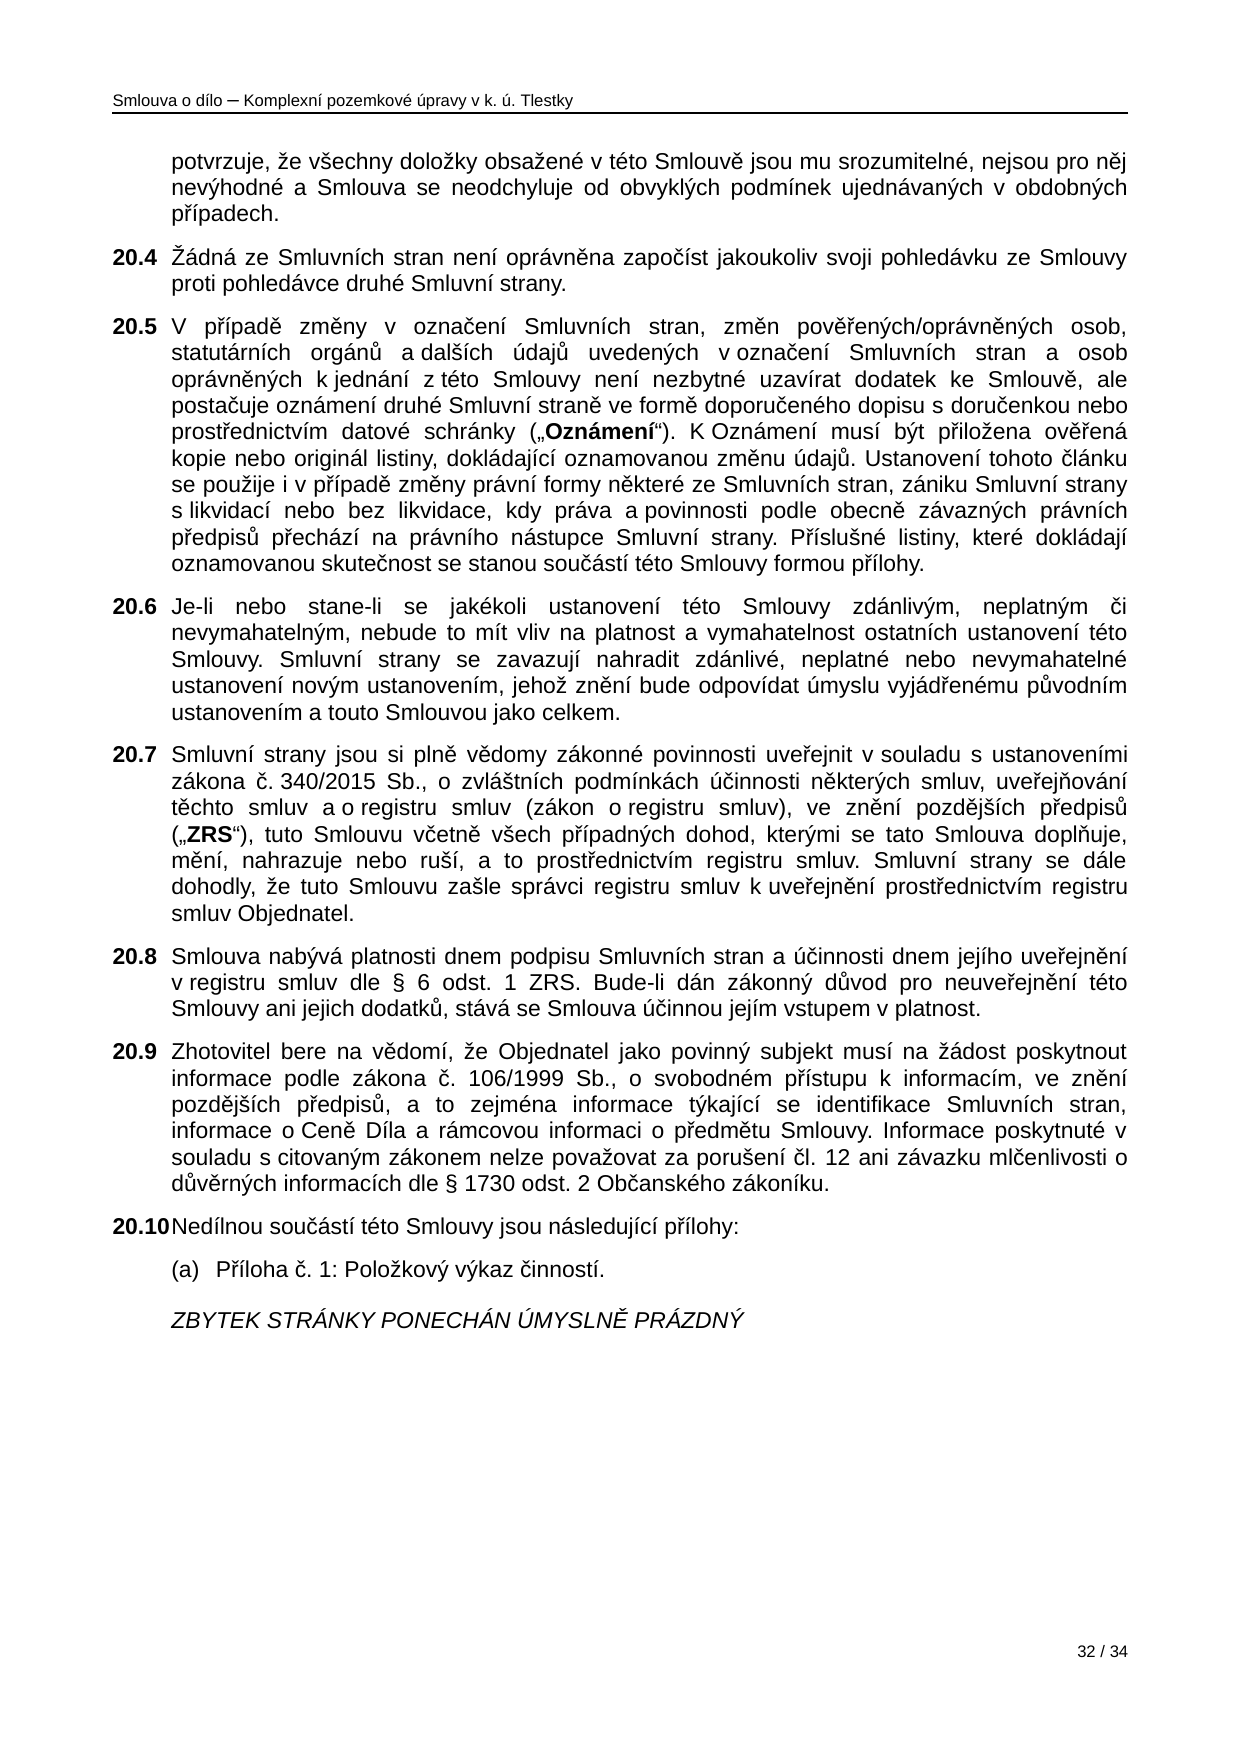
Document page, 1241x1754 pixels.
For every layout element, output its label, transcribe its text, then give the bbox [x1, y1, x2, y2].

text V případě změny v označení Smluvních stran, změn pověřených/oprávněných osob, statutárních orgánů a dalších údajů uvedených v označení Smluvních stran a osob oprávněných k jednání z této Smlouvy není nezbytné uzavírat dodatek ke Smlouvě, ale postačuje oznámení druhé Smluvní straně ve formě doporučeného dopisu s doručenkou nebo prostřednictvím datové schránky („Oznámení“). K Oznámení musí být přiložena ověřená kopie nebo originál listiny, dokládající oznamovanou změnu údajů. Ustanovení tohoto článku se použije i v případě změny právní formy některé ze Smluvních stran, zániku Smluvní strany s likvidací nebo bez likvidace, kdy práva a povinnosti podle obecně závazných právních předpisů přechází na právního nástupce Smluvní strany. Příslušné listiny, které dokládají oznamovanou skutečnost se stanou součástí této Smlouvy formou přílohy. [112, 313, 1128, 576]
list Příloha č. 1: Položkový výkaz činností. [171, 1256, 1128, 1282]
text Nedílnou součástí této Smlouvy jsou následující přílohy: [112, 1213, 1128, 1239]
text Zhotovitel bere na vědomí, že Objednatel jako povinný subjekt musí na žádost poskytnout informace podle zákona č. 106/1999 Sb., o svobodném přístupu k informacím, ve znění pozdějších předpisů, a to zejména informace týkající se identifikace Smluvních stran, informace o Ceně Díla a rámcovou informaci o předmětu Smlouvy. Informace poskytnuté v souladu s citovaným zákonem nelze považovat za porušení čl. 12 ani závazku mlčenlivosti o důvěrných informacích dle § 1730 odst. 2 Občanského zákoníku. [112, 1038, 1128, 1196]
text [112, 148, 1128, 227]
text Žádná ze Smluvních stran není oprávněna započíst jakoukoliv svoji pohledávku ze Smlouvy proti pohledávce druhé Smluvní strany. [112, 243, 1128, 296]
text Smlouva nabývá platnosti dnem podpisu Smluvních stran a účinnosti dnem jejího uveřejnění v registru smluv dle § 6 odst. 1 ZRS. Bude-li dán zákonný důvod pro neuveřejnění této Smlouvy ani jejich dodatků, stává se Smlouva účinnou jejím vstupem v platnost. [112, 943, 1128, 1022]
list ZBYTEK STRÁNKY PONECHÁN ÚMYSLNĚ PRÁZDNÝ [171, 1307, 1128, 1334]
text Smluvní strany jsou si plně vědomy zákonné povinnosti uveřejnit v souladu s ustanoveními zákona č. 340/2015 Sb., o zvláštních podmínkách účinnosti některých smluv, uveřejňování těchto smluv a o registru smluv (zákon o registru smluv), ve znění pozdějších předpisů („ZRS“), tuto Smlouvu včetně všech případných dohod, kterými se tato Smlouva doplňuje, mění, nahrazuje nebo ruší, a to prostřednictvím registru smluv. Smluvní strany se dále dohodly, že tuto Smlouvu zašle správci registru smluv k uveřejnění prostřednictvím registru smluv Objednatel. [112, 741, 1128, 926]
text Je-li nebo stane-li se jakékoli ustanovení této Smlouvy zdánlivým, neplatným či nevymahatelným, nebude to mít vliv na platnost a vymahatelnost ostatních ustanovení této Smlouvy. Smluvní strany se zavazují nahradit zdánlivé, neplatné nebo nevymahatelné ustanovení novým ustanovením, jehož znění bude odpovídat úmyslu vyjádřenému původním ustanovením a touto Smlouvou jako celkem. [112, 593, 1128, 725]
